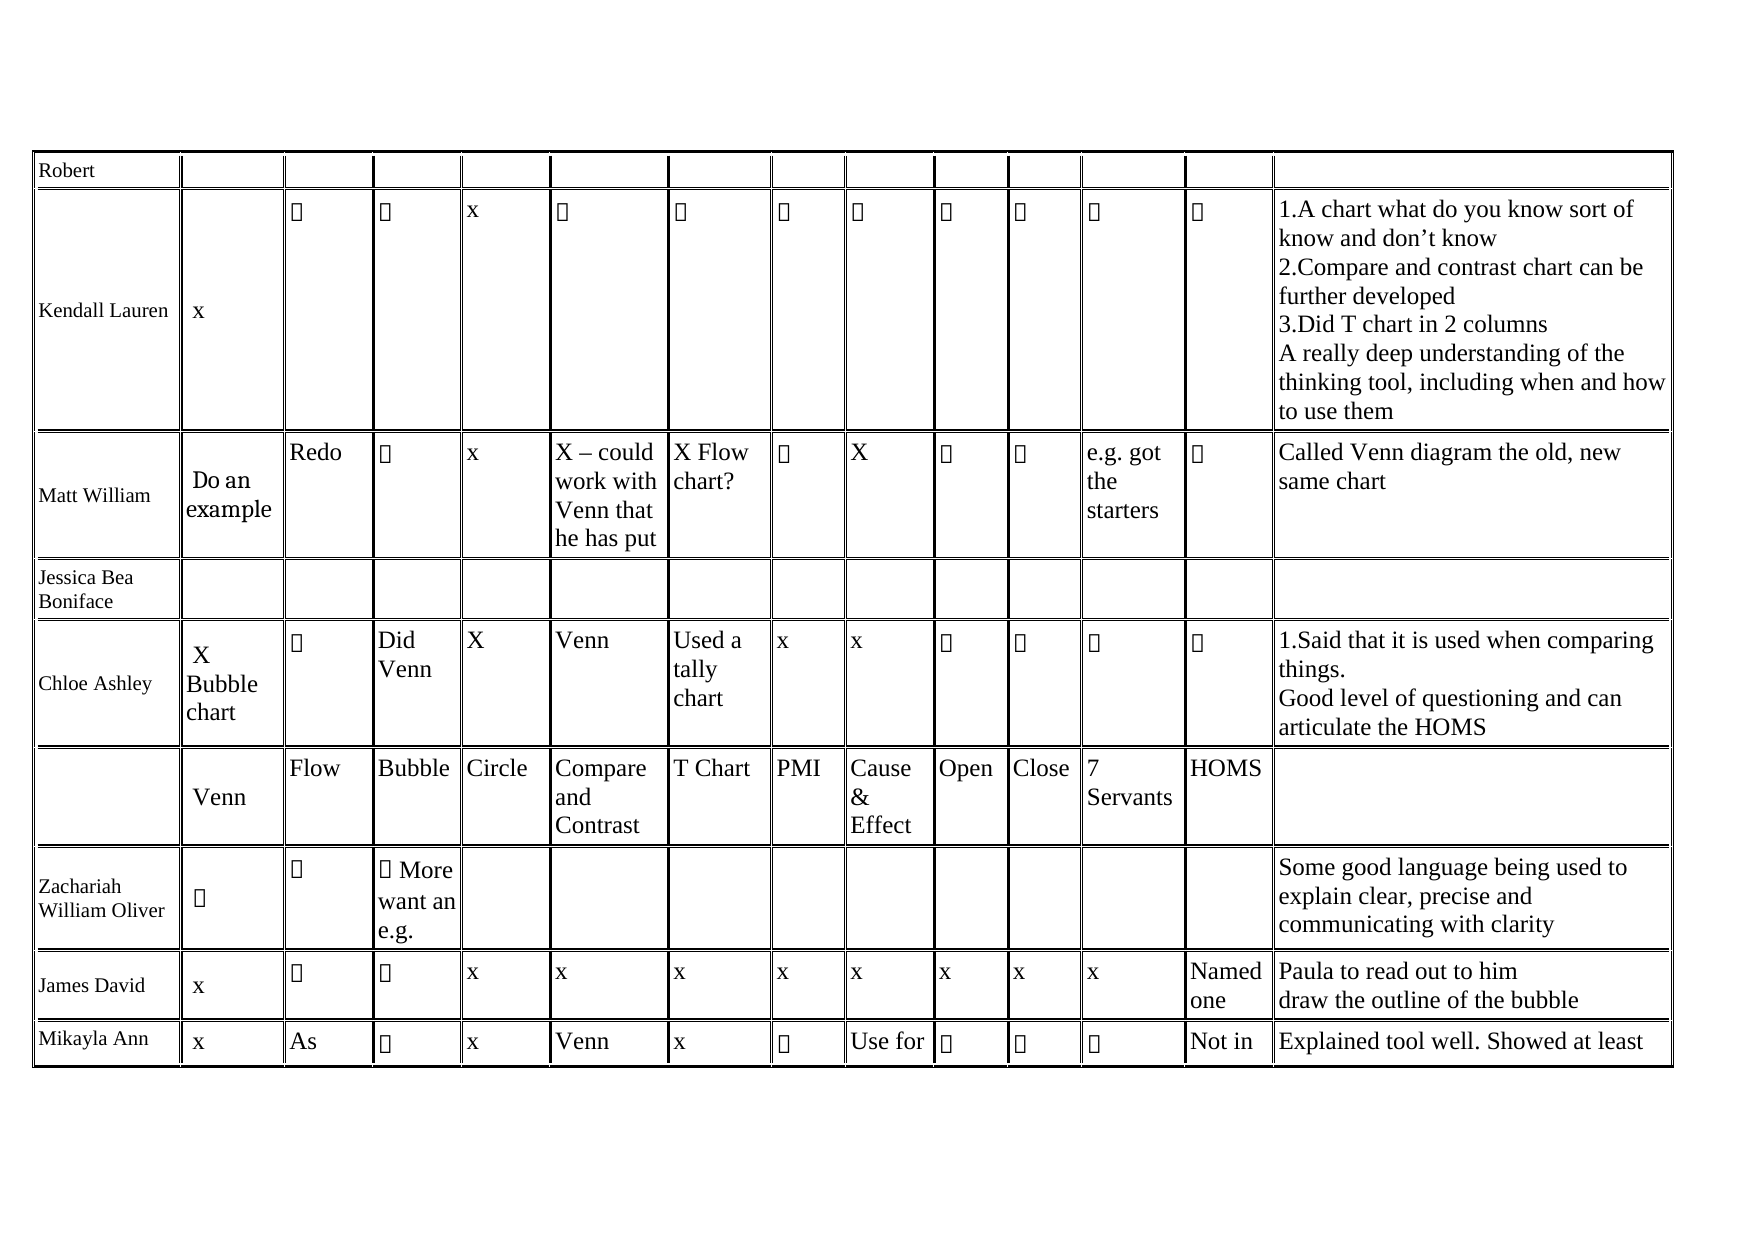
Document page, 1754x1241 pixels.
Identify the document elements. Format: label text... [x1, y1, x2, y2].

table_cell X – could work with Venn that he has put [552, 433, 667, 557]
table_cell Called Venn diagram the old, new same chart [1275, 429, 1671, 557]
table_cell  [1083, 190, 1184, 429]
table_cell x [847, 621, 933, 745]
table_cell [286, 560, 372, 618]
table_cell [670, 848, 770, 948]
table_cell [285, 152, 373, 187]
table_cell x [670, 952, 770, 1018]
table_cell [1008, 153, 1082, 187]
table_cell 7 Servants [1083, 749, 1184, 844]
table_cell [1185, 153, 1274, 187]
table_cell Cause & Effect [847, 749, 933, 844]
table_cell [373, 153, 462, 187]
table_cell  [773, 190, 844, 429]
table_cell  [936, 621, 1007, 745]
table_cell Bubble [375, 749, 460, 844]
table_cell Not in detail [1185, 1022, 1274, 1065]
table_cell  [1187, 621, 1272, 745]
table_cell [846, 1022, 934, 1065]
table_cell x [463, 190, 549, 429]
table_cell Close [1010, 749, 1080, 844]
table_cell  [1187, 190, 1272, 429]
table_cell Used a tally chart [670, 621, 770, 745]
table_cell Did Venn [375, 621, 460, 745]
table_cell  [772, 1022, 846, 1065]
table_cell [668, 153, 772, 187]
table_cell x [183, 952, 283, 1018]
table_cell  [375, 952, 460, 1018]
table_cell x [1083, 952, 1184, 1018]
table_cell [1275, 745, 1671, 844]
table_cell x [463, 952, 549, 1018]
table_cell [773, 848, 844, 948]
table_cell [1274, 1018, 1671, 1065]
table_cell x [183, 190, 283, 429]
table_cell Mikayla Ann [35, 1018, 181, 1065]
table_cell Compare and Contrast [552, 749, 667, 844]
table_cell Zachariah William Oliver [35, 844, 179, 948]
table_cell  [670, 190, 770, 429]
table_cell  [934, 1022, 1008, 1065]
table_cell  [847, 190, 933, 429]
table_cell 1.Said that it is used when comparing things. Good level of questioning and can articulate the HOMS [1274, 618, 1672, 745]
table_cell X Flow chart? [670, 433, 770, 557]
table_cell James David [35, 948, 179, 1018]
table_cell [550, 153, 668, 187]
table_cell Kendall Lauren [34, 187, 181, 429]
table_cell  [1083, 621, 1184, 745]
table_cell Paula to read out to him draw the outline of the bubble [1275, 948, 1671, 1018]
table_cell [846, 152, 934, 187]
table_cell Matt William [35, 429, 179, 557]
table_cell HOMS [1187, 749, 1272, 844]
table_cell Named one [1187, 952, 1272, 1018]
table_cell [936, 848, 1007, 948]
table_cell [847, 848, 933, 948]
table_cell  [373, 1022, 462, 1065]
table_cell  [936, 433, 1007, 557]
table_cell  [773, 433, 844, 557]
table_cell [552, 848, 667, 948]
table_cell [463, 848, 549, 948]
table_cell Venn diagram [550, 1022, 668, 1065]
table_cell  [286, 848, 372, 948]
table_cell PMI [773, 749, 844, 844]
table_cell [462, 152, 550, 187]
table_cell [847, 560, 933, 618]
table_cell X [463, 621, 549, 745]
table_cell [1082, 152, 1185, 187]
table_cell Flow [286, 749, 372, 844]
table_cell [1083, 848, 1184, 948]
table_cell [936, 560, 1007, 618]
table_cell  [936, 190, 1007, 429]
table_cell  [1008, 1022, 1082, 1065]
table_cell  [1187, 433, 1272, 557]
table_cell [1010, 848, 1080, 948]
table_cell Some good language being used to explain clear, precise and communicating with clarity [1275, 844, 1671, 948]
table_cell T Chart [670, 749, 770, 844]
table_cell Chloe Ashley [34, 618, 181, 745]
table_cell [552, 560, 667, 618]
table_cell [1083, 560, 1184, 618]
table_cell x [847, 952, 933, 1018]
table_cell Circle [463, 749, 549, 844]
table_cell Jessica Bea Boniface [34, 557, 181, 618]
table_cell x [463, 433, 549, 557]
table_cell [35, 152, 181, 187]
table_cell  [286, 952, 372, 1018]
table_cell [1274, 557, 1672, 618]
table_cell  [183, 848, 283, 948]
table_cell Open [936, 749, 1007, 844]
table_cell  [286, 621, 372, 745]
table_cell Venn [552, 621, 667, 745]
table_cell [35, 745, 179, 844]
table_cell e.g. got the starters [1083, 433, 1184, 557]
table_cell Redo [286, 433, 372, 557]
table_cell  [1010, 433, 1080, 557]
table_cell [772, 153, 846, 187]
table_cell x [773, 952, 844, 1018]
table_cell  [286, 190, 372, 429]
table_cell X Bubble chart [183, 621, 283, 745]
table_cell x [462, 1022, 550, 1065]
table_cell  [375, 190, 460, 429]
table_cell x [936, 952, 1007, 1018]
table_cell [463, 560, 549, 618]
table_cell Do an example [183, 433, 283, 557]
table_cell [183, 560, 283, 618]
table_cell [1187, 560, 1272, 618]
table_cell  [1010, 621, 1080, 745]
table_cell  [1010, 190, 1080, 429]
table_cell x [668, 1022, 772, 1065]
table_cell x [773, 621, 844, 745]
table_cell x [552, 952, 667, 1018]
table_cell As brain storm [285, 1022, 373, 1065]
table_cell Venn [183, 749, 283, 844]
table_cell [1010, 560, 1080, 618]
table_cell  [375, 433, 460, 557]
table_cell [1274, 153, 1671, 187]
table_cell [670, 560, 770, 618]
table_cell [1187, 848, 1272, 948]
table_cell [181, 153, 284, 187]
table_cell 1.A chart what do you know sort of know and don’t know 2.Compare and contrast chart can be further developed 3.Did T chart in 2 columns A really deep understanding of the thinking tool, including when and how to use them [1274, 187, 1672, 429]
table_cell X [847, 433, 933, 557]
table_cell x [1010, 952, 1080, 1018]
table_cell [773, 560, 844, 618]
table_cell  More want an e.g. [375, 848, 460, 948]
table_cell  [1082, 1022, 1185, 1065]
table_cell  [552, 190, 667, 429]
table_cell x [181, 1022, 284, 1065]
table_cell [375, 560, 460, 618]
table_cell [934, 152, 1008, 187]
